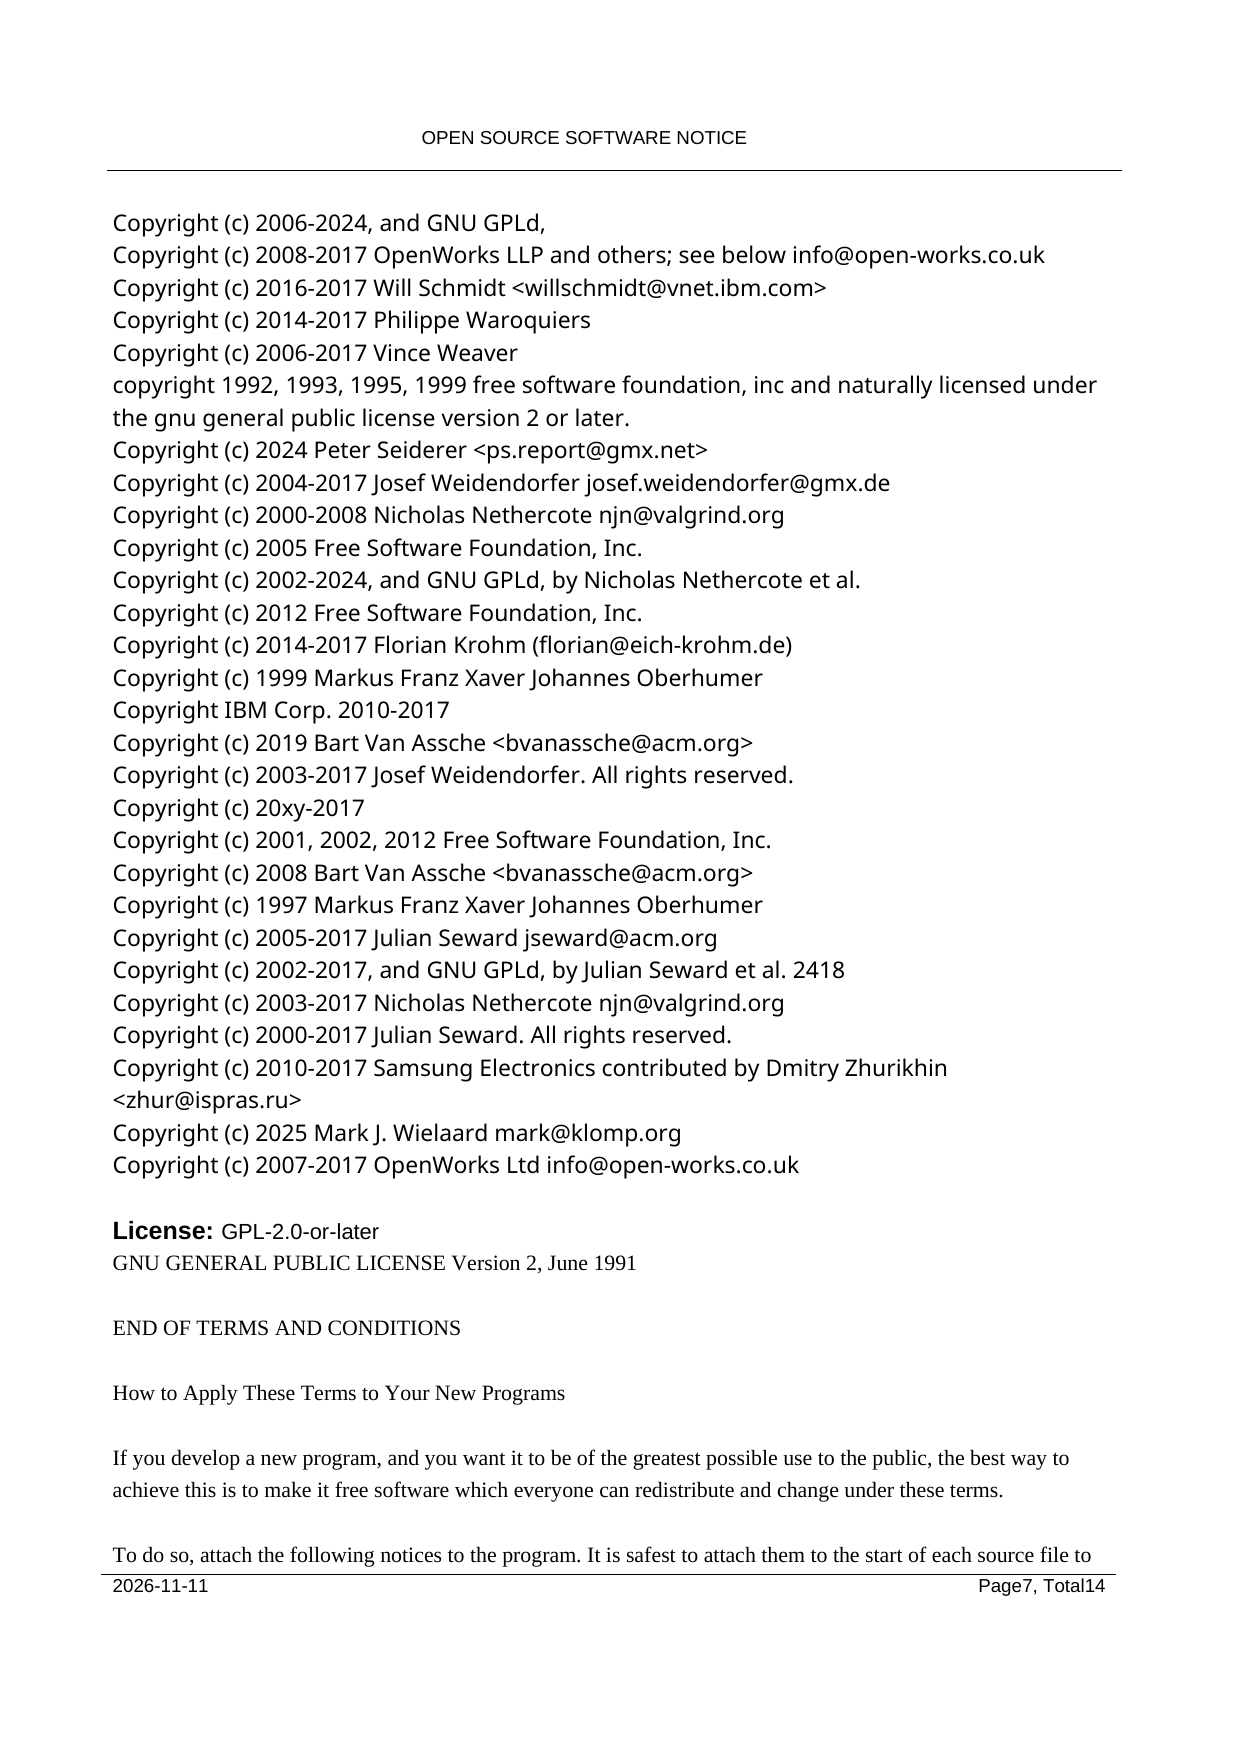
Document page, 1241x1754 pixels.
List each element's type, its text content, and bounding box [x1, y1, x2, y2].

text License: GPL-2.0-or-later [112, 1214, 1128, 1246]
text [112, 206, 1128, 1214]
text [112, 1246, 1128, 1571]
